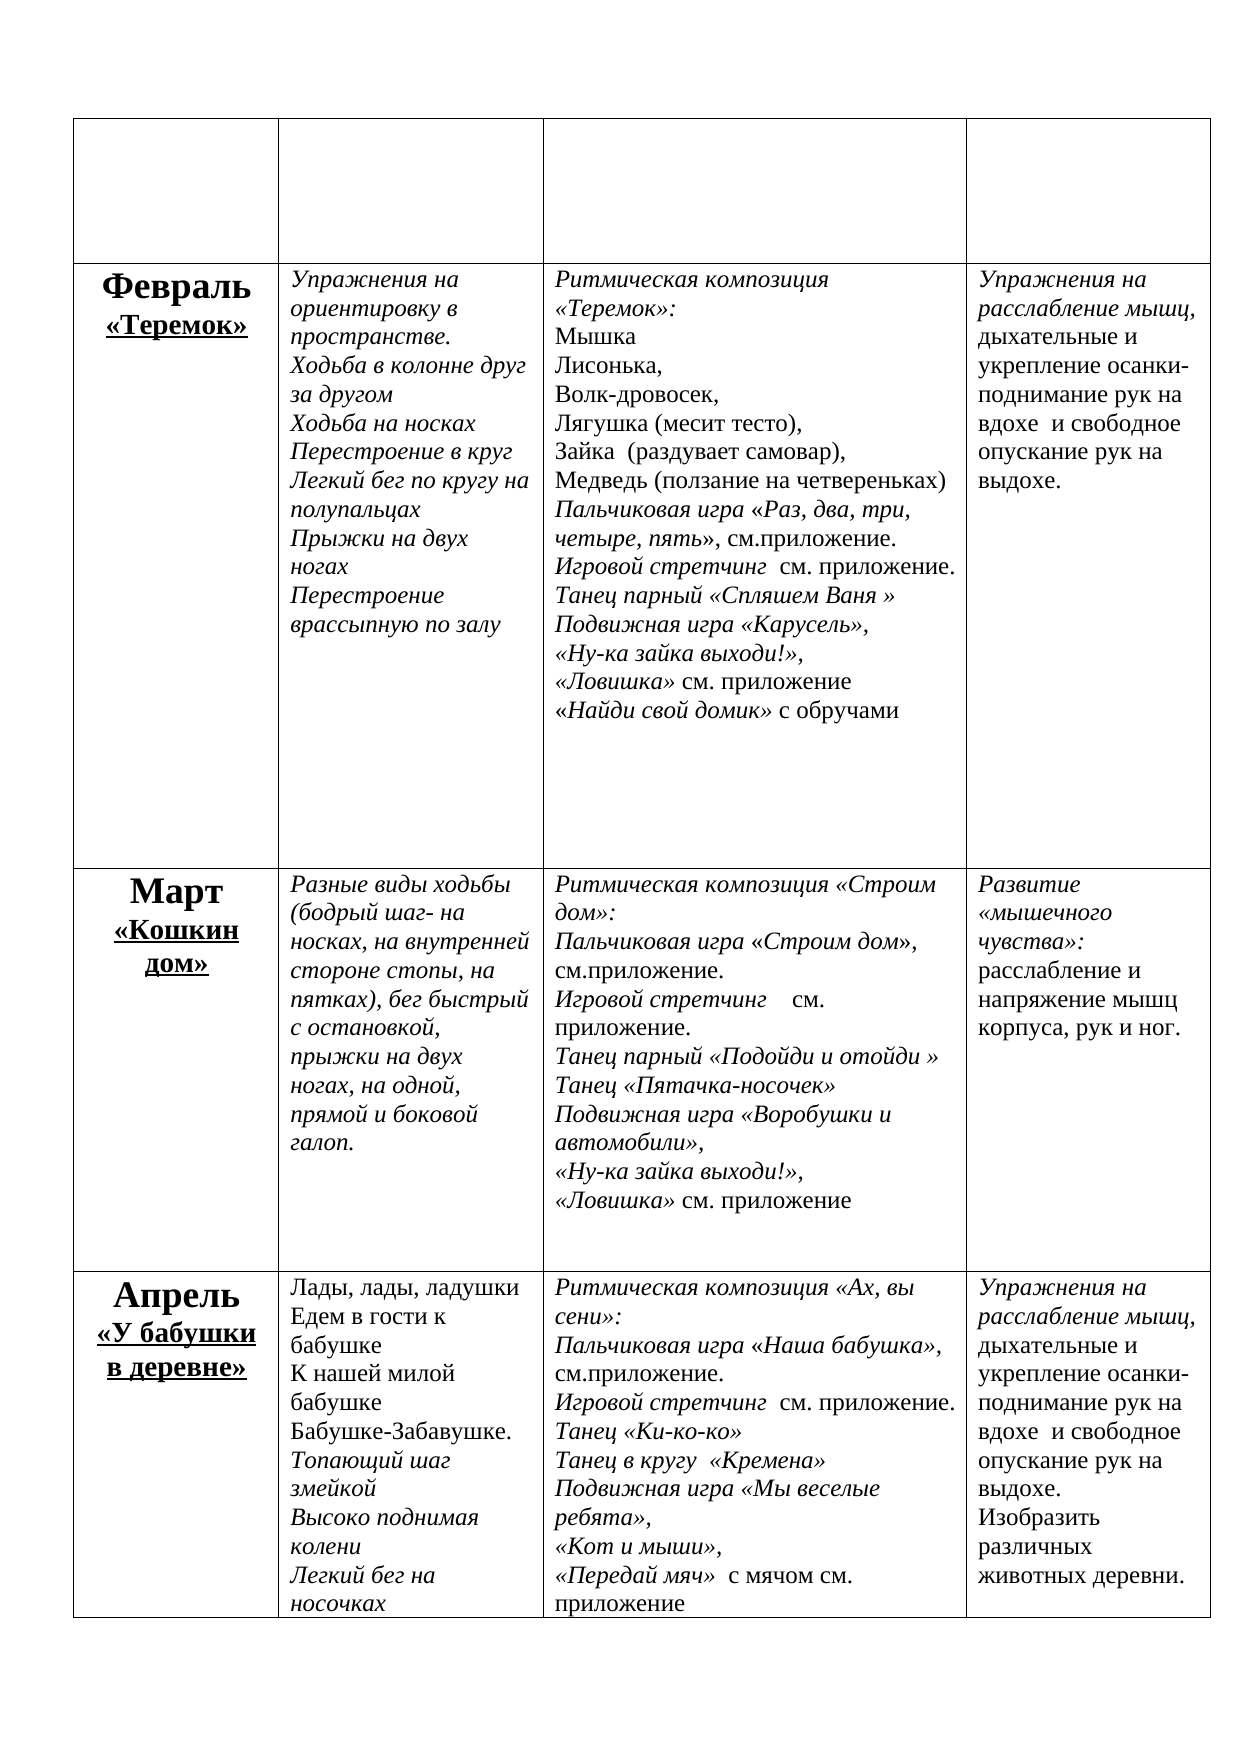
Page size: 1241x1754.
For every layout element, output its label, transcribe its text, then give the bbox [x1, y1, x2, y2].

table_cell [74, 1272, 278, 1617]
table_cell Упражнения на расслабление мышц, дыхательные и укрепление осанки- поднимание рук на вдохе и свободное опускание рук на выдохе. [967, 264, 1210, 868]
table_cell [279, 1272, 543, 1617]
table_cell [74, 119, 278, 263]
table_cell Упражнения на ориентировку в пространстве. Ходьба в колонне друг за другом Ходьба на носках Перестроение в круг Легкий бег по кругу на полупальцах Прыжки на двух ногах Перестроение врассыпную по залу [279, 264, 543, 868]
table_cell Ритмическая композиция «Строим дом»: Пальчиковая игра «Строим дом», см.приложение. Игровой стретчинг см. приложение. Танец парный «Подойди и отойди » Танец «Пятачка-носочек» Подвижная игра «Воробушки и автомобили», «Ну-ка зайка выходи!», «Ловишка» см. приложение [544, 869, 966, 1271]
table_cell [967, 119, 1210, 263]
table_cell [967, 1272, 1210, 1617]
table_cell Март «Кошкин дом» [74, 869, 278, 1271]
table_cell Февраль «Теремок» [74, 264, 278, 868]
table_cell Ритмическая композиция «Теремок»: Мышка Лисонька, Волк-дровосек, Лягушка (месит тесто), Зайка (раздувает самовар), Медведь (ползание на четвереньках) Пальчиковая игра «Раз, два, три, четыре, пять», см.приложение. Игровой стретчинг см. приложение. Танец парный «Спляшем Ваня » Подвижная игра «Карусель», «Ну-ка зайка выходи!», «Ловишка» см. приложение «Найди свой домик» с обручами [544, 264, 966, 868]
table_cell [279, 119, 543, 263]
table_cell Разные виды ходьбы (бодрый шаг- на носках, на внутренней стороне стопы, на пятках), бег быстрый с остановкой, прыжки на двух ногах, на одной, прямой и боковой галоп. [279, 869, 543, 1271]
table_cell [544, 1272, 966, 1617]
table_cell Развитие «мышечного чувства»: расслабление и напряжение мышц корпуса, рук и ног. [967, 869, 1210, 1271]
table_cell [544, 119, 966, 263]
